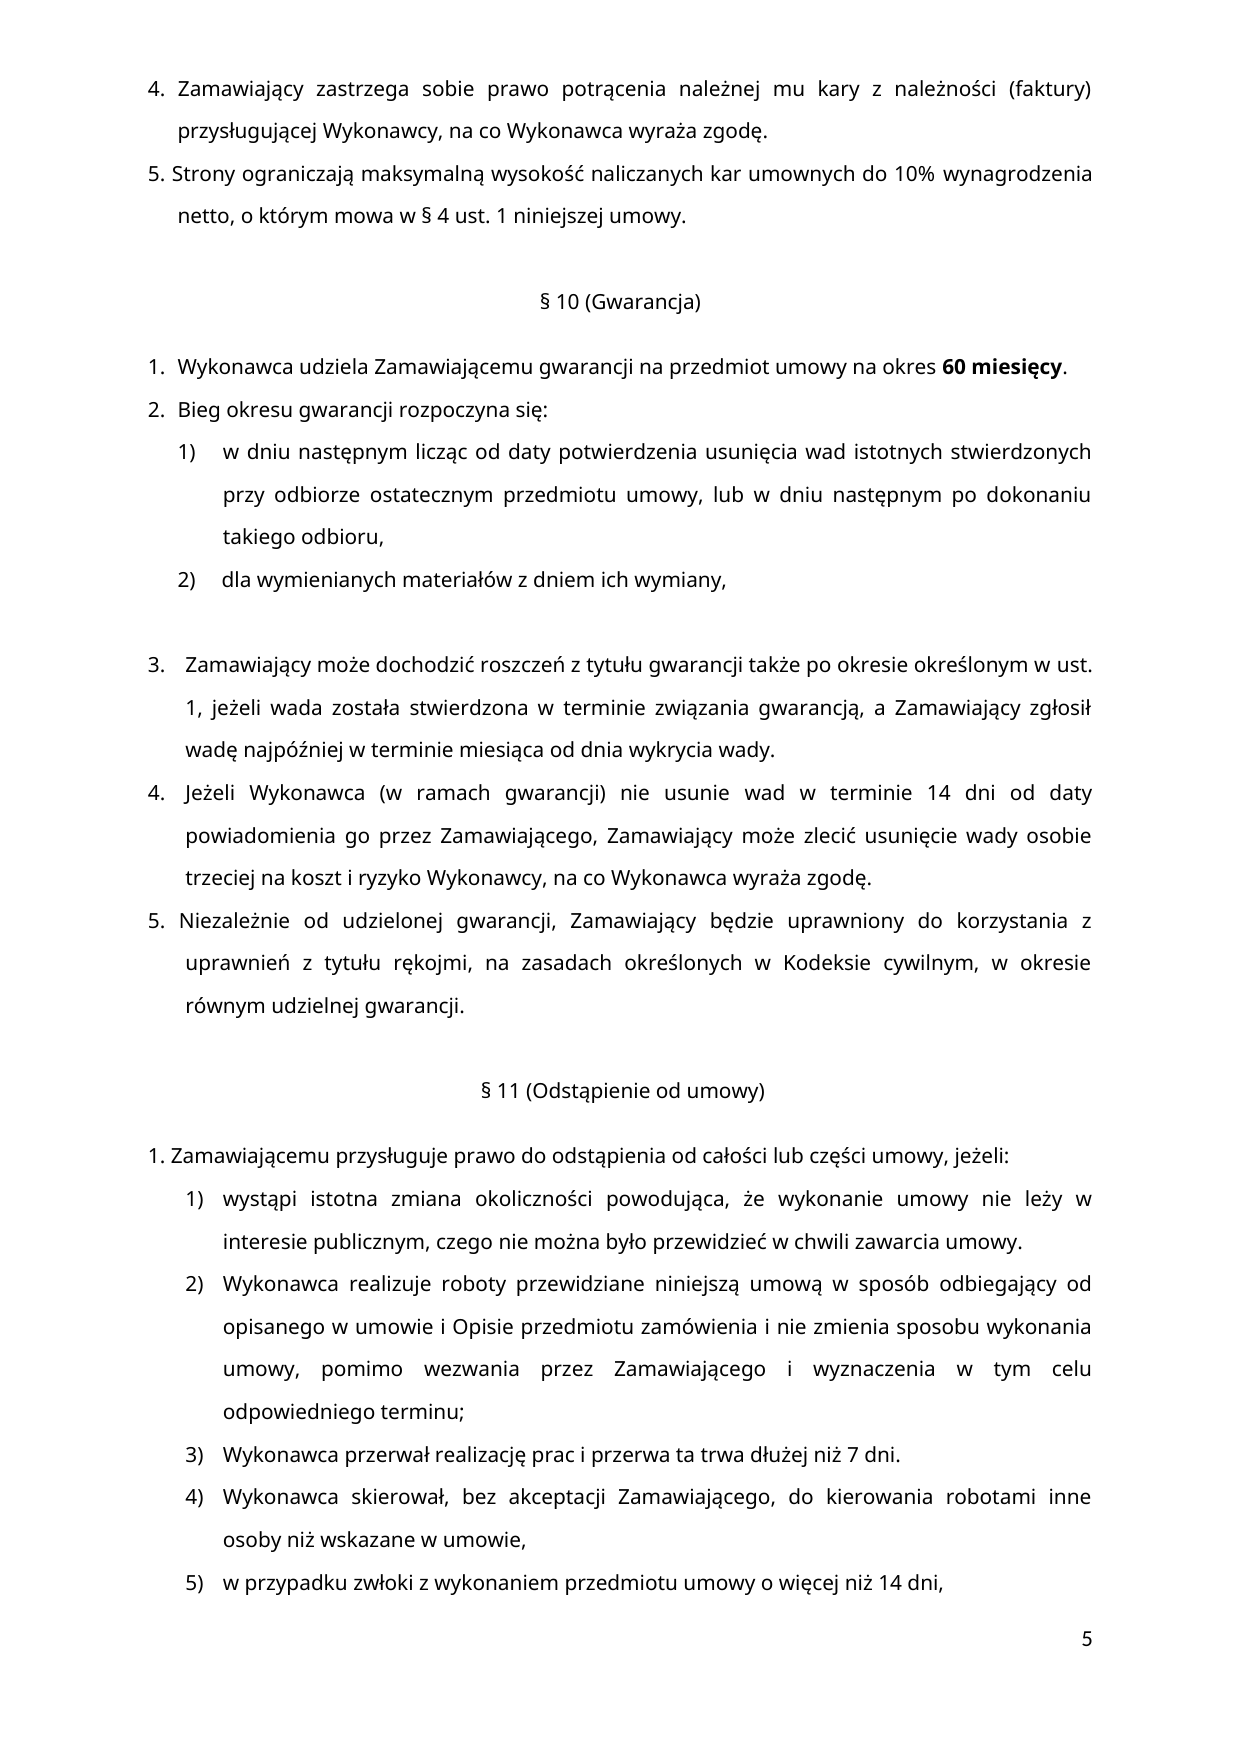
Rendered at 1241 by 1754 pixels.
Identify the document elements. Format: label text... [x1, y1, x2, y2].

list Wykonawca skierował, bez akceptacji Zamawiającego, do kierowania robotami inne osoby niż wskazane w umowie, [185, 1482, 1093, 1553]
text 4. Zamawiający zastrzega sobie prawo potrącenia należnej mu kary z należności (faktury) przysługującej Wykonawcy, na co Wykonawca wyraża zgodę. [148, 74, 1093, 145]
list 1) w dniu następnym licząc od daty potwierdzenia usunięcia wad istotnych stwierdzonych przy odbiorze ostatecznym przedmiotu umowy, lub w dniu następnym po dokonaniu takiego odbioru, [177, 437, 1093, 551]
text § 10 (Gwarancja) [148, 287, 1093, 315]
text 5. Niezależnie od udzielonej gwarancji, Zamawiający będzie uprawniony do korzystania z uprawnień z tytułu rękojmi, na zasadach określonych w Kodeksie cywilnym, w okresie równym udzielnej gwarancji. [148, 906, 1093, 1019]
list 2. Bieg okresu gwarancji rozpoczyna się: [148, 395, 1093, 423]
text § 11 (Odstąpienie od umowy) [148, 1076, 1093, 1105]
list w przypadku zwłoki z wykonaniem przedmiotu umowy o więcej niż 14 dni, [185, 1568, 1093, 1596]
list 2) dla wymienianych materiałów z dniem ich wymiany, [177, 565, 1093, 593]
text 1. Wykonawca udziela Zamawiającemu gwarancji na przedmiot umowy na okres 60 miesięcy. [148, 352, 1093, 381]
list Wykonawca realizuje roboty przewidziane niniejszą umową w sposób odbiegający od opisanego w umowie i Opisie przedmiotu zamówienia i nie zmienia sposobu wykonania umowy, pomimo wezwania przez Zamawiającego i wyznaczenia w tym celu odpowiedniego terminu; [185, 1269, 1093, 1426]
list Wykonawca przerwał realizację prac i przerwa ta trwa dłużej niż 7 dni. [185, 1440, 1093, 1468]
list 3. Zamawiający może dochodzić roszczeń z tytułu gwarancji także po okresie określonym w ust. 1, jeżeli wada została stwierdzona w terminie związania gwarancją, a Zamawiający zgłosił wadę najpóźniej w terminie miesiąca od dnia wykrycia wady. [148, 650, 1093, 764]
list wystąpi istotna zmiana okoliczności powodująca, że wykonanie umowy nie leży w interesie publicznym, czego nie można było przewidzieć w chwili zawarcia umowy. [185, 1184, 1093, 1255]
text 4. Jeżeli Wykonawca (w ramach gwarancji) nie usunie wad w terminie 14 dni od daty powiadomienia go przez Zamawiającego, Zamawiający może zlecić usunięcie wady osobie trzeciej na koszt i ryzyko Wykonawcy, na co Wykonawca wyraża zgodę. [148, 778, 1093, 892]
list 1. Zamawiającemu przysługuje prawo do odstąpienia od całości lub części umowy, jeżeli: [148, 1142, 1093, 1170]
text 5. Strony ograniczają maksymalną wysokość naliczanych kar umownych do 10% wynagrodzenia netto, o którym mowa w § 4 ust. 1 niniejszej umowy. [148, 159, 1093, 230]
